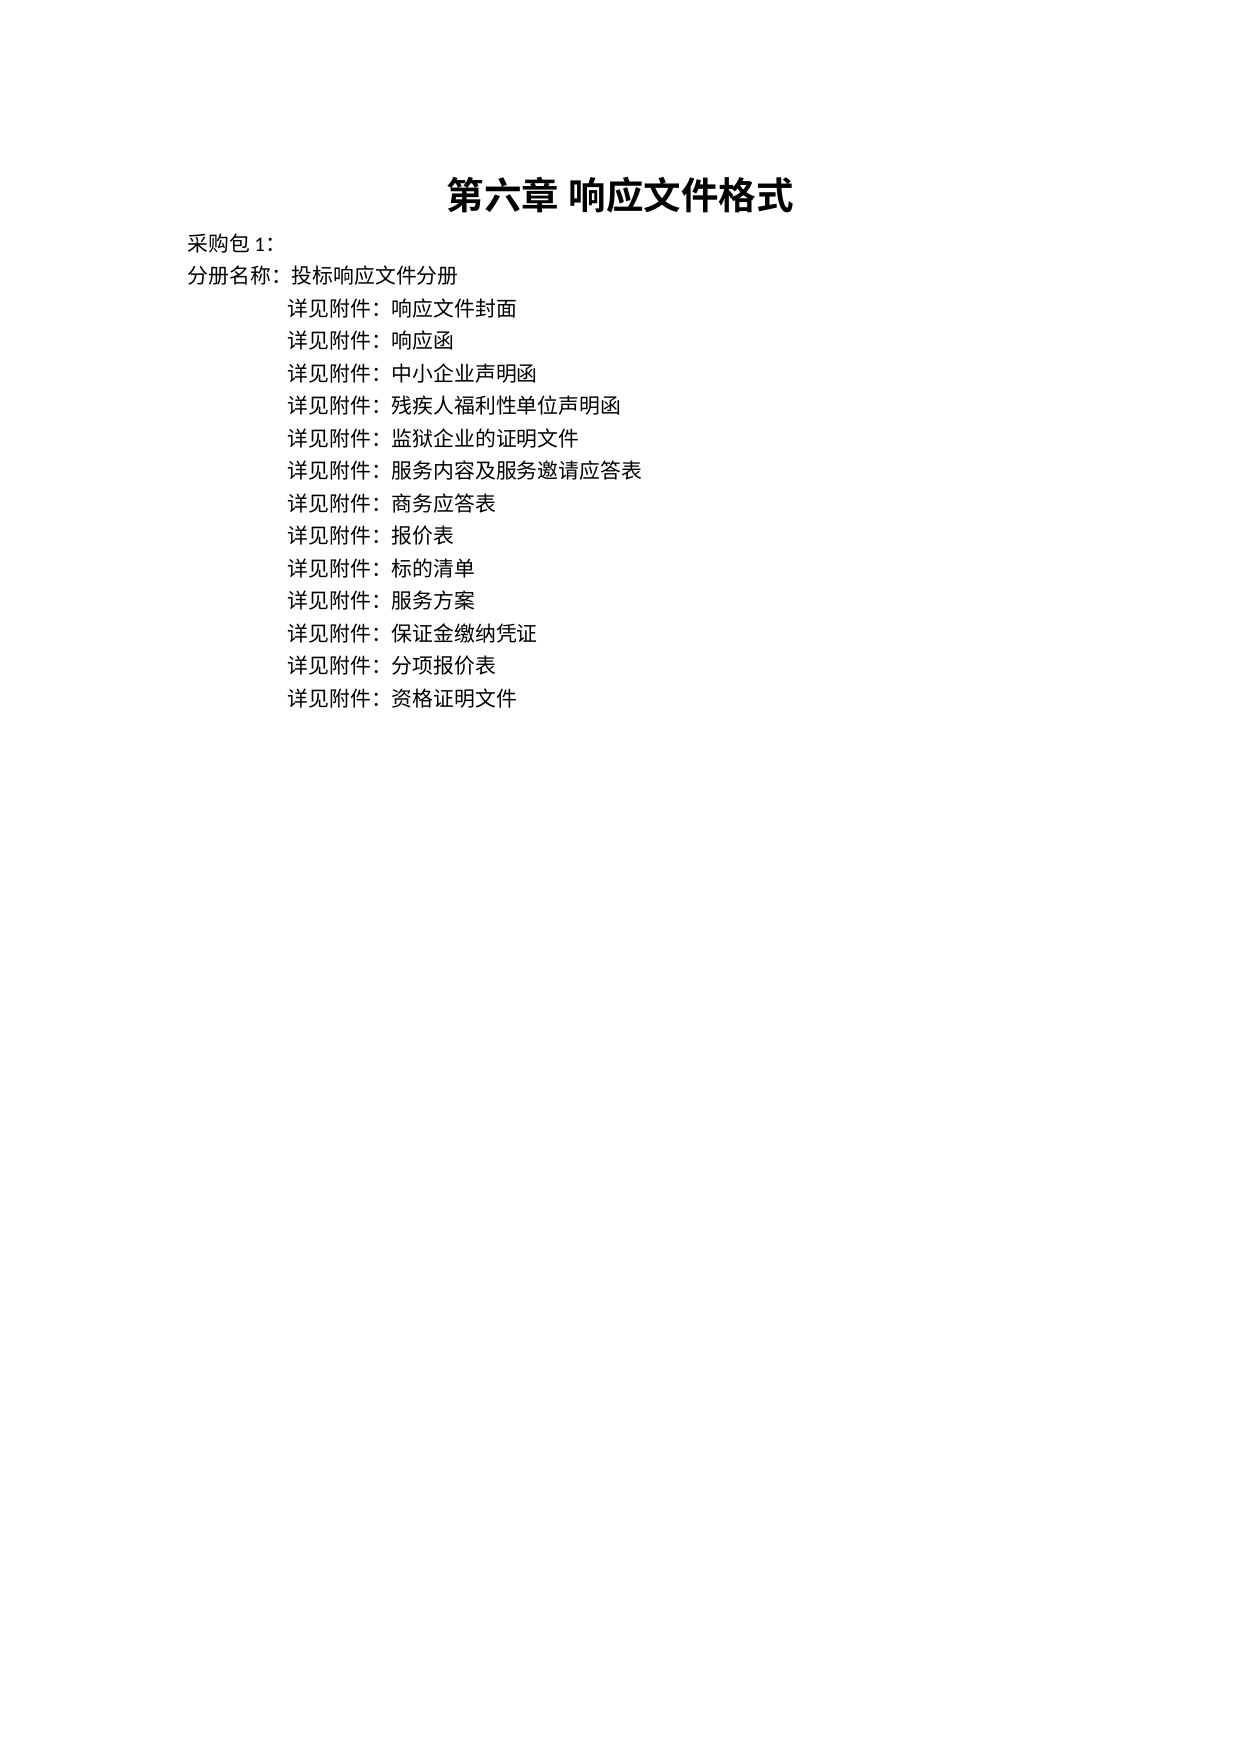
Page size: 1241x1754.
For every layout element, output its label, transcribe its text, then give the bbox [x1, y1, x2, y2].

text 详见附件：标的清单 [187, 552, 1053, 584]
text 详见附件：保证金缴纳凭证 [187, 617, 1053, 649]
text 详见附件：残疾人福利性单位声明函 [187, 389, 1053, 422]
text 详见附件：监狱企业的证明文件 [187, 422, 1053, 454]
text 详见附件：中小企业声明函 [187, 357, 1053, 389]
text 详见附件：服务方案 [187, 584, 1053, 617]
text 详见附件：服务内容及服务邀请应答表 [187, 454, 1053, 487]
text 详见附件：资格证明文件 [187, 682, 1053, 714]
text 第六章 响应文件格式 [187, 162, 1053, 227]
text 详见附件：报价表 [187, 519, 1053, 552]
text 分册名称：投标响应文件分册 [187, 259, 1053, 292]
text 详见附件：商务应答表 [187, 487, 1053, 519]
text 详见附件：响应函 [187, 324, 1053, 357]
text 详见附件：分项报价表 [187, 649, 1053, 682]
text 采购包1： [187, 227, 1053, 259]
text 详见附件：响应文件封面 [187, 292, 1053, 324]
